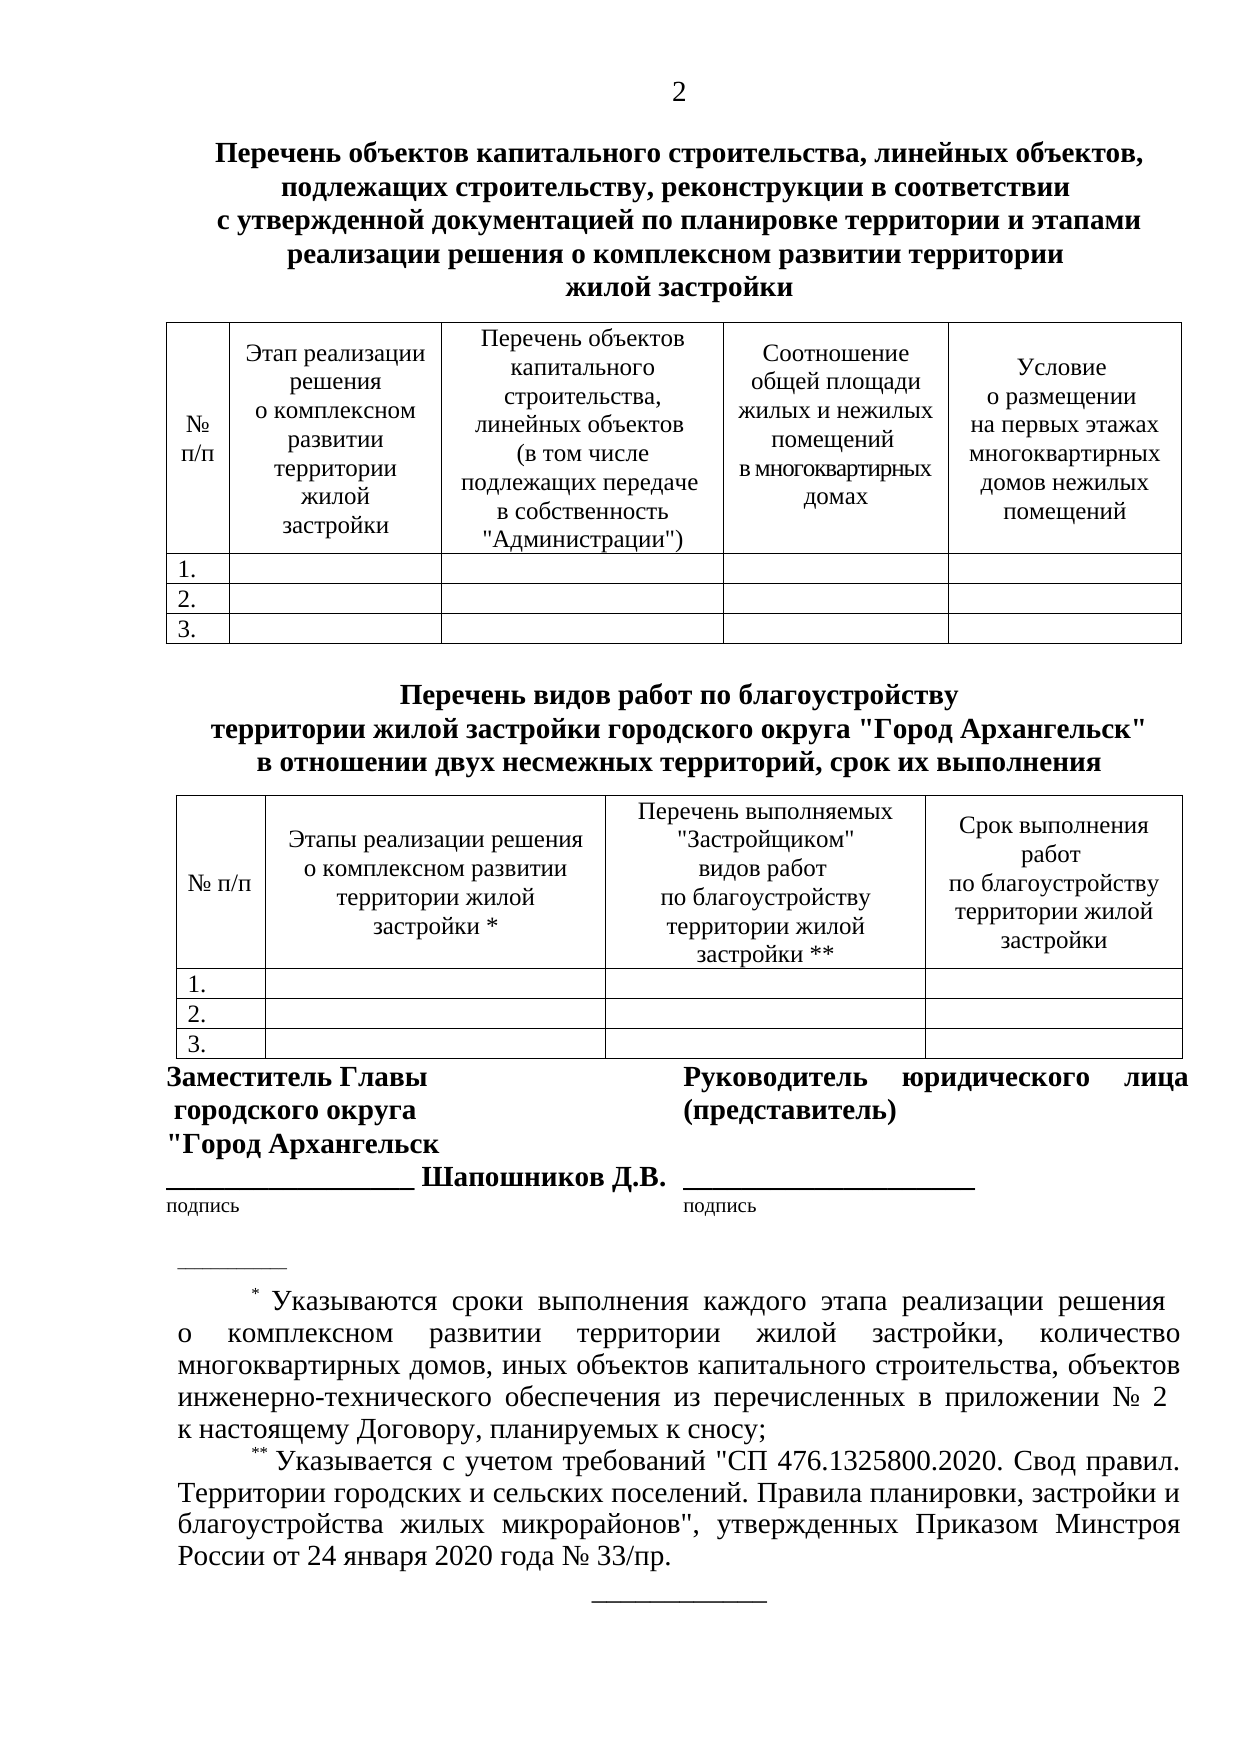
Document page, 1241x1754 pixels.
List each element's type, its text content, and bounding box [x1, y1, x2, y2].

table_header № п/п [167, 323, 229, 553]
table_cell [606, 999, 925, 1028]
table_cell 2. [167, 584, 229, 613]
text Перечень объектов капитального строительства, линейных объектов, подлежащих строительству, реконструкции в соответствии с утвержденной документацией по планировке территории и этапами реализации решения о комплексном развитии территории жилой застройки [177, 135, 1181, 303]
table_cell [926, 999, 1182, 1028]
text ** Указывается с учетом требований "СП 476.1325800.2020. Свод правил. Территории городских и сельских поселений. Правила планировки, застройки и благоустройства жилых микрорайонов", утвержденных Приказом Минстроя России от 24 января 2020 года № 33/пр. [177, 1445, 1181, 1572]
table_cell [606, 1029, 925, 1058]
table_header Перечень выполняемых "Застройщиком" видов работ по благоустройству территории жилой застройки ** [606, 796, 925, 968]
table_cell [266, 969, 605, 998]
table_cell [442, 584, 723, 613]
table_cell [230, 584, 441, 613]
text ____________ [177, 1572, 1181, 1606]
text Перечень видов работ по благоустройству [177, 677, 1181, 711]
table_cell [949, 614, 1181, 643]
table_header Условие о размещении на первых этажах многоквартирных домов нежилых помещений [949, 323, 1181, 553]
table_header Руководитель юридического лица (представитель) ____________________ подпись [683, 1059, 1189, 1252]
table_cell 1. [177, 969, 265, 998]
table_cell [442, 554, 723, 583]
table_cell [442, 614, 723, 643]
text территории жилой застройки городского округа "Город Архангельск" [177, 711, 1181, 744]
table_cell [266, 1029, 605, 1058]
table_cell 2. [177, 999, 265, 1028]
table_header Заместитель Главы городского округа "Город Архангельск _________________ Шапошников Д.В. подпись [166, 1059, 683, 1252]
table_cell [266, 999, 605, 1028]
text _____________ [177, 1252, 1181, 1285]
table_cell 1. [167, 554, 229, 583]
table_header Срок выполнения работ по благоустройству территории жилой застройки [926, 796, 1182, 968]
table_header Перечень объектов капитального строительства, линейных объектов (в том числе подлежащих передаче в собственность "Администрации") [442, 323, 723, 553]
table_cell [724, 584, 948, 613]
table_cell [949, 584, 1181, 613]
table_cell [949, 554, 1181, 583]
table_cell [724, 614, 948, 643]
table_cell 3. [167, 614, 229, 643]
table_header Соотношение общей площади жилых и нежилых помещений в многоквартирных домах [724, 323, 948, 553]
table_header Этапы реализации решения о комплексном развитии территории жилой застройки * [266, 796, 605, 968]
text * Указываются сроки выполнения каждого этапа реализации решения о комплексном развитии территории жилой застройки, количество многоквартирных домов, иных объектов капитального строительства, объектов инженерно-технического обеспечения из перечисленных в приложении № 2 к настоящему Договору, планируемых к сносу; [177, 1285, 1181, 1445]
table_cell [926, 969, 1182, 998]
table_cell [606, 969, 925, 998]
table_cell 3. [177, 1029, 265, 1058]
text в отношении двух несмежных территорий, срок их выполнения [177, 744, 1181, 778]
table_header Этап реализации решения о комплексном развитии территории жилой застройки [230, 323, 441, 553]
table_header № п/п [177, 796, 265, 968]
table_cell [230, 554, 441, 583]
table_cell [724, 554, 948, 583]
table_cell [230, 614, 441, 643]
table_cell [926, 1029, 1182, 1058]
